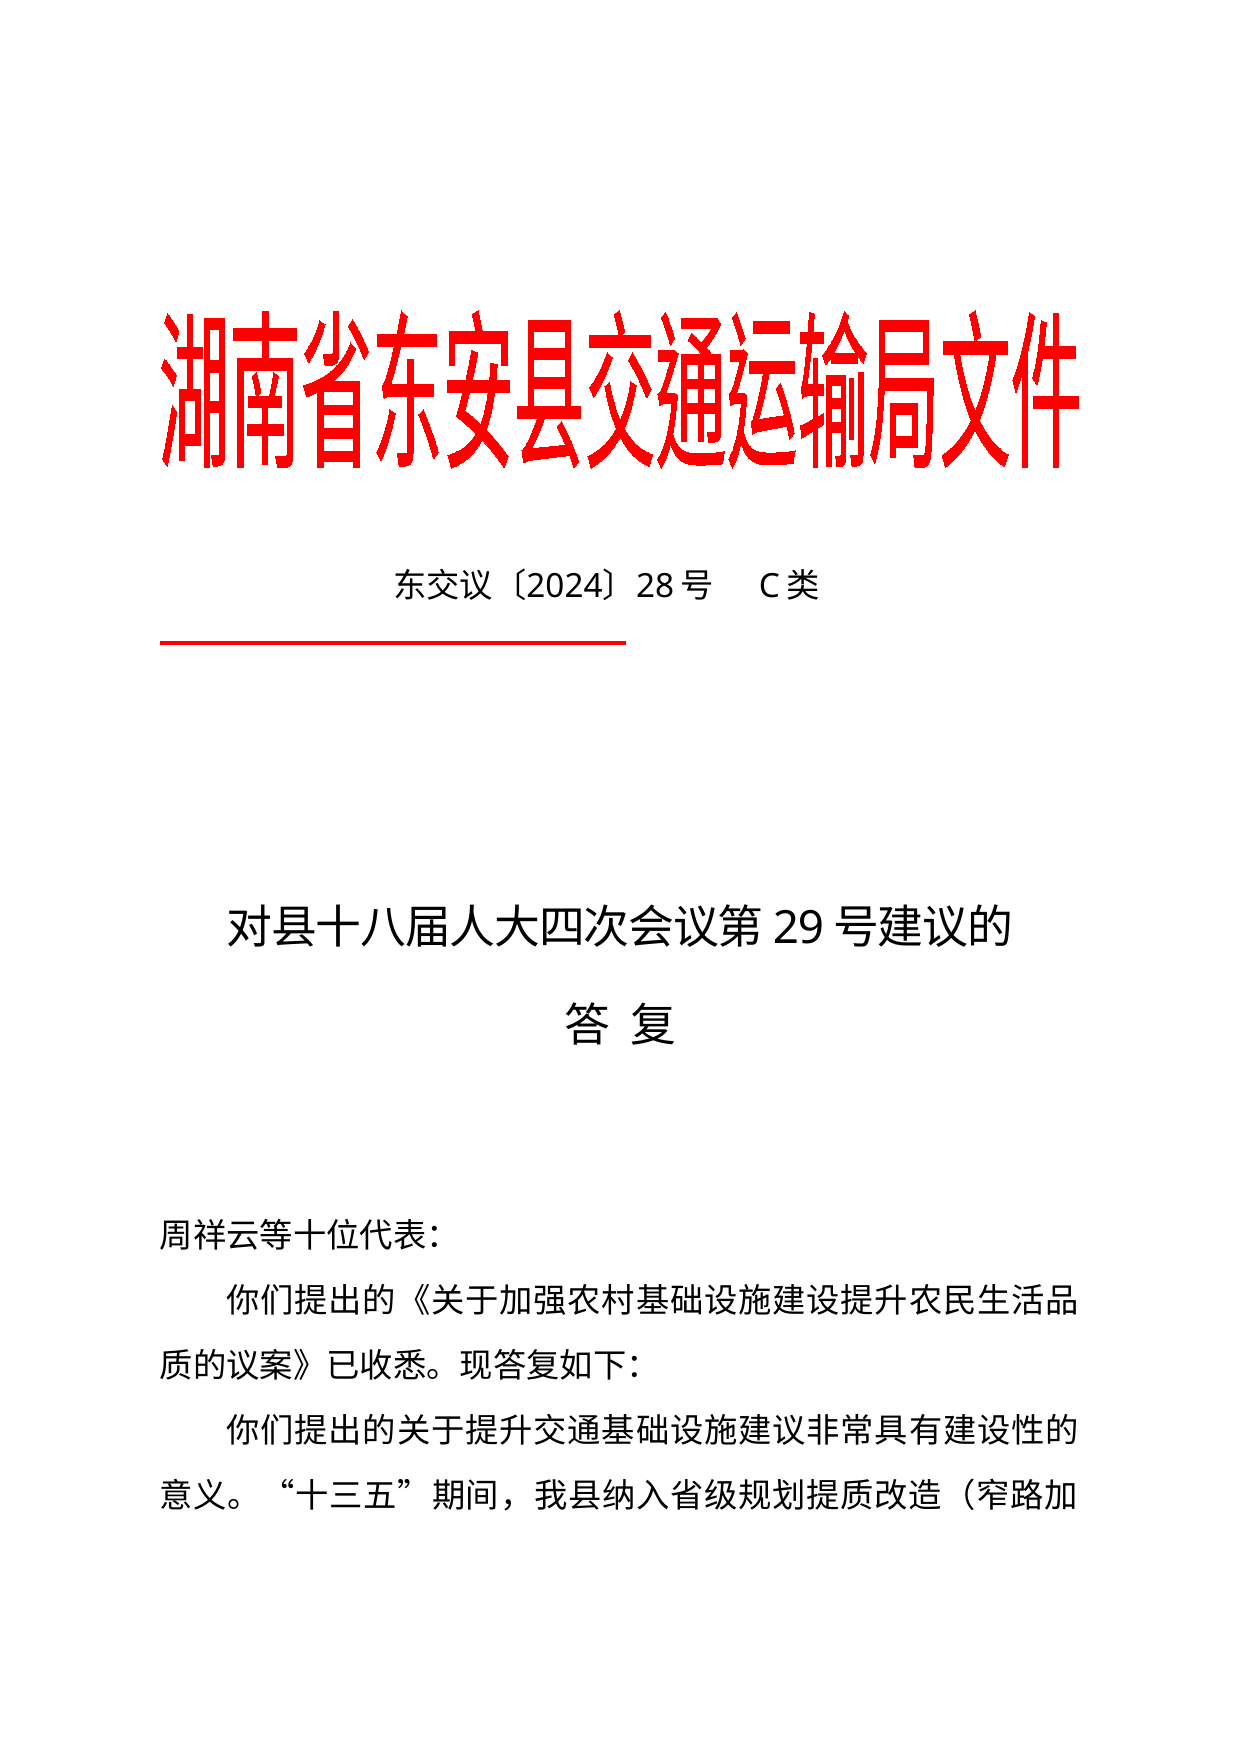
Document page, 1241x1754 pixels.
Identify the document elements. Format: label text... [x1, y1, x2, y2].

text 对县十八届人大四次会议第29号建议的 [159, 875, 1081, 973]
text 答 复 [159, 973, 1081, 1070]
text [159, 1395, 1081, 1525]
text 东交议〔2024〕28号 C类 [159, 550, 1081, 615]
text 周祥云等十位代表： [159, 1200, 1081, 1265]
text 你们提出的《关于加强农村基础设施建设提升农民生活品质的议案》已收悉。现答复如下： [159, 1265, 1081, 1395]
